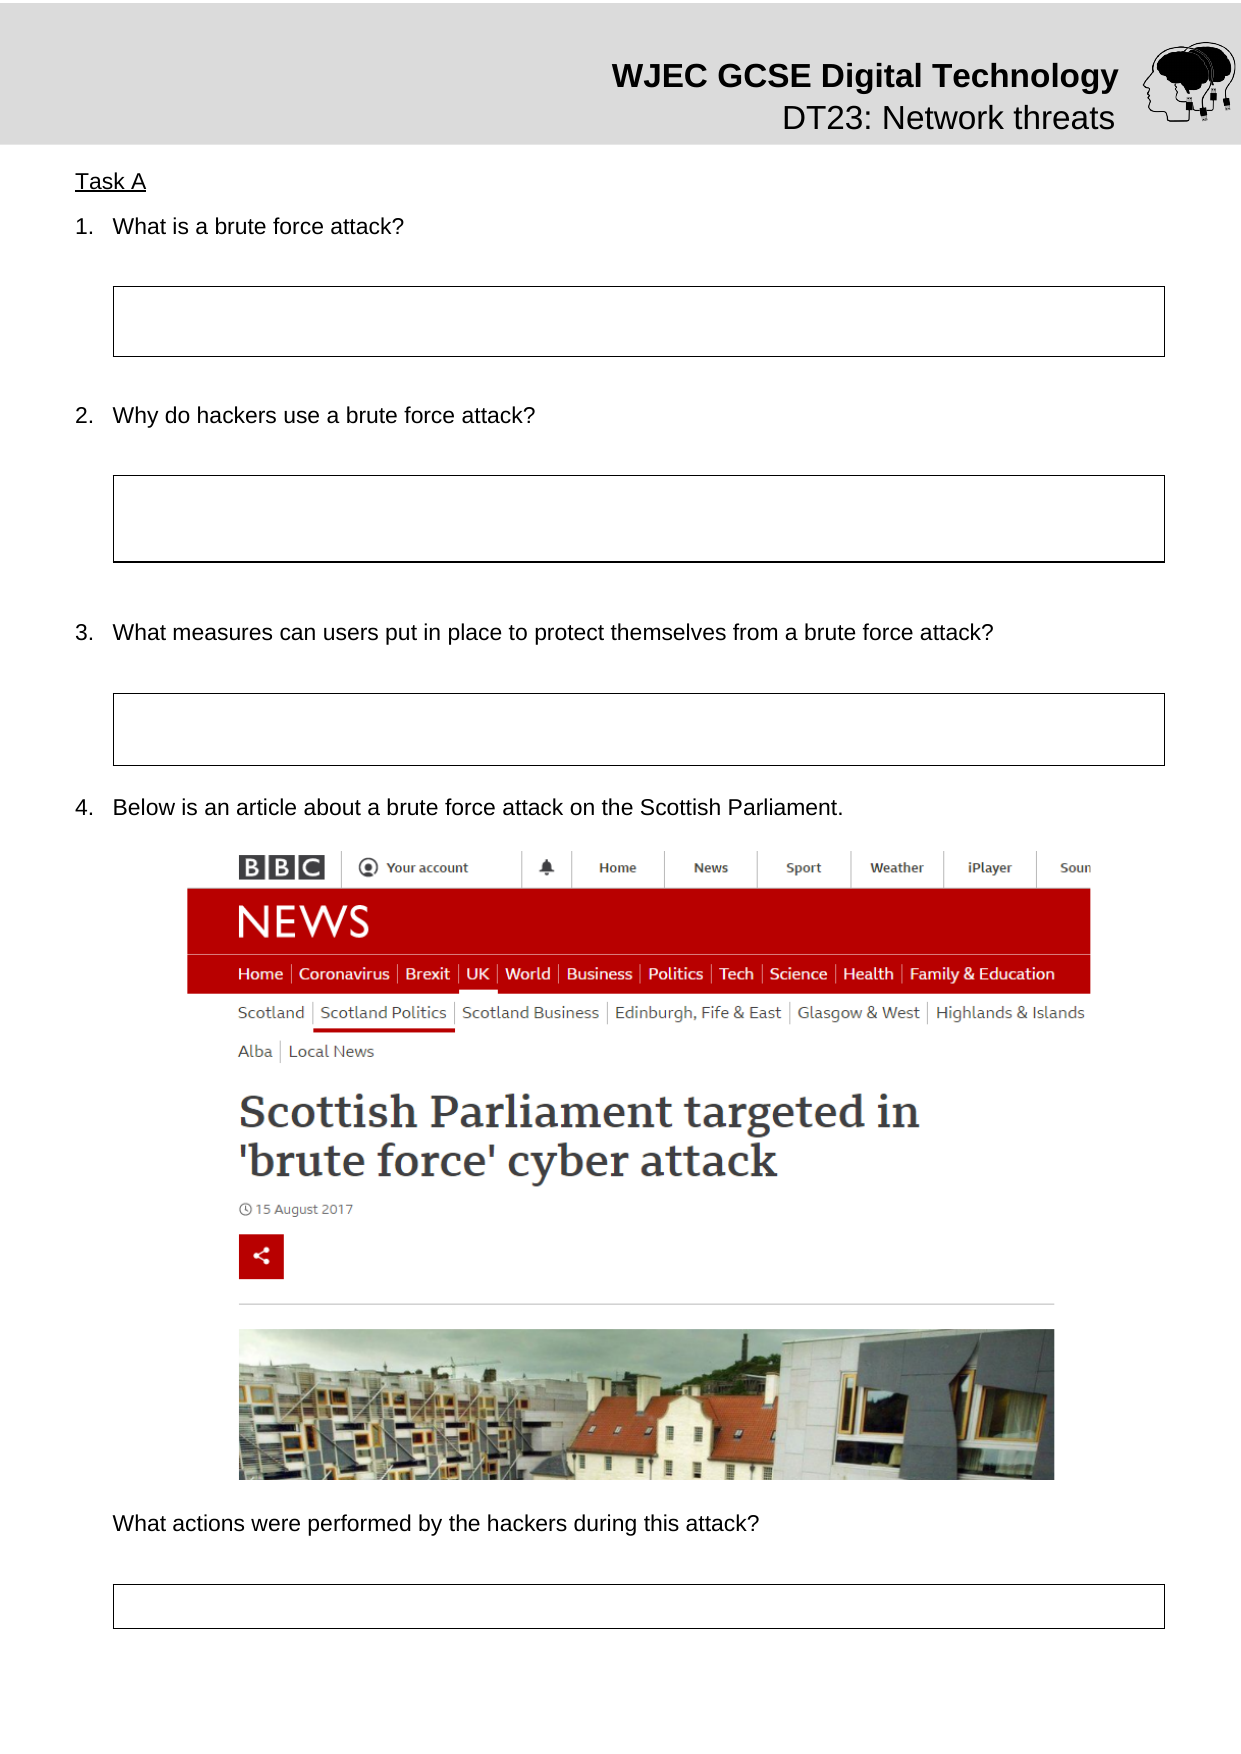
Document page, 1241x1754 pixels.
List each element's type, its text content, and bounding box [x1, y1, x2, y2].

table_header [114, 694, 1164, 765]
text Task A [75, 168, 1165, 194]
list Why do hackers use a brute force attack? [75, 402, 1165, 428]
table_header [114, 287, 1164, 356]
list What actions were performed by the hackers during this attack? [112, 1510, 1165, 1537]
picture [1137, 39, 1241, 137]
table_header [114, 476, 1164, 561]
list Below is an article about a brute force attack on the Scottish Parliament. [75, 794, 1165, 821]
list What is a brute force attack? [75, 213, 1165, 239]
table_header [114, 1585, 1164, 1627]
list What measures can users put in place to protect themselves from a brute force attack? [75, 619, 1165, 646]
